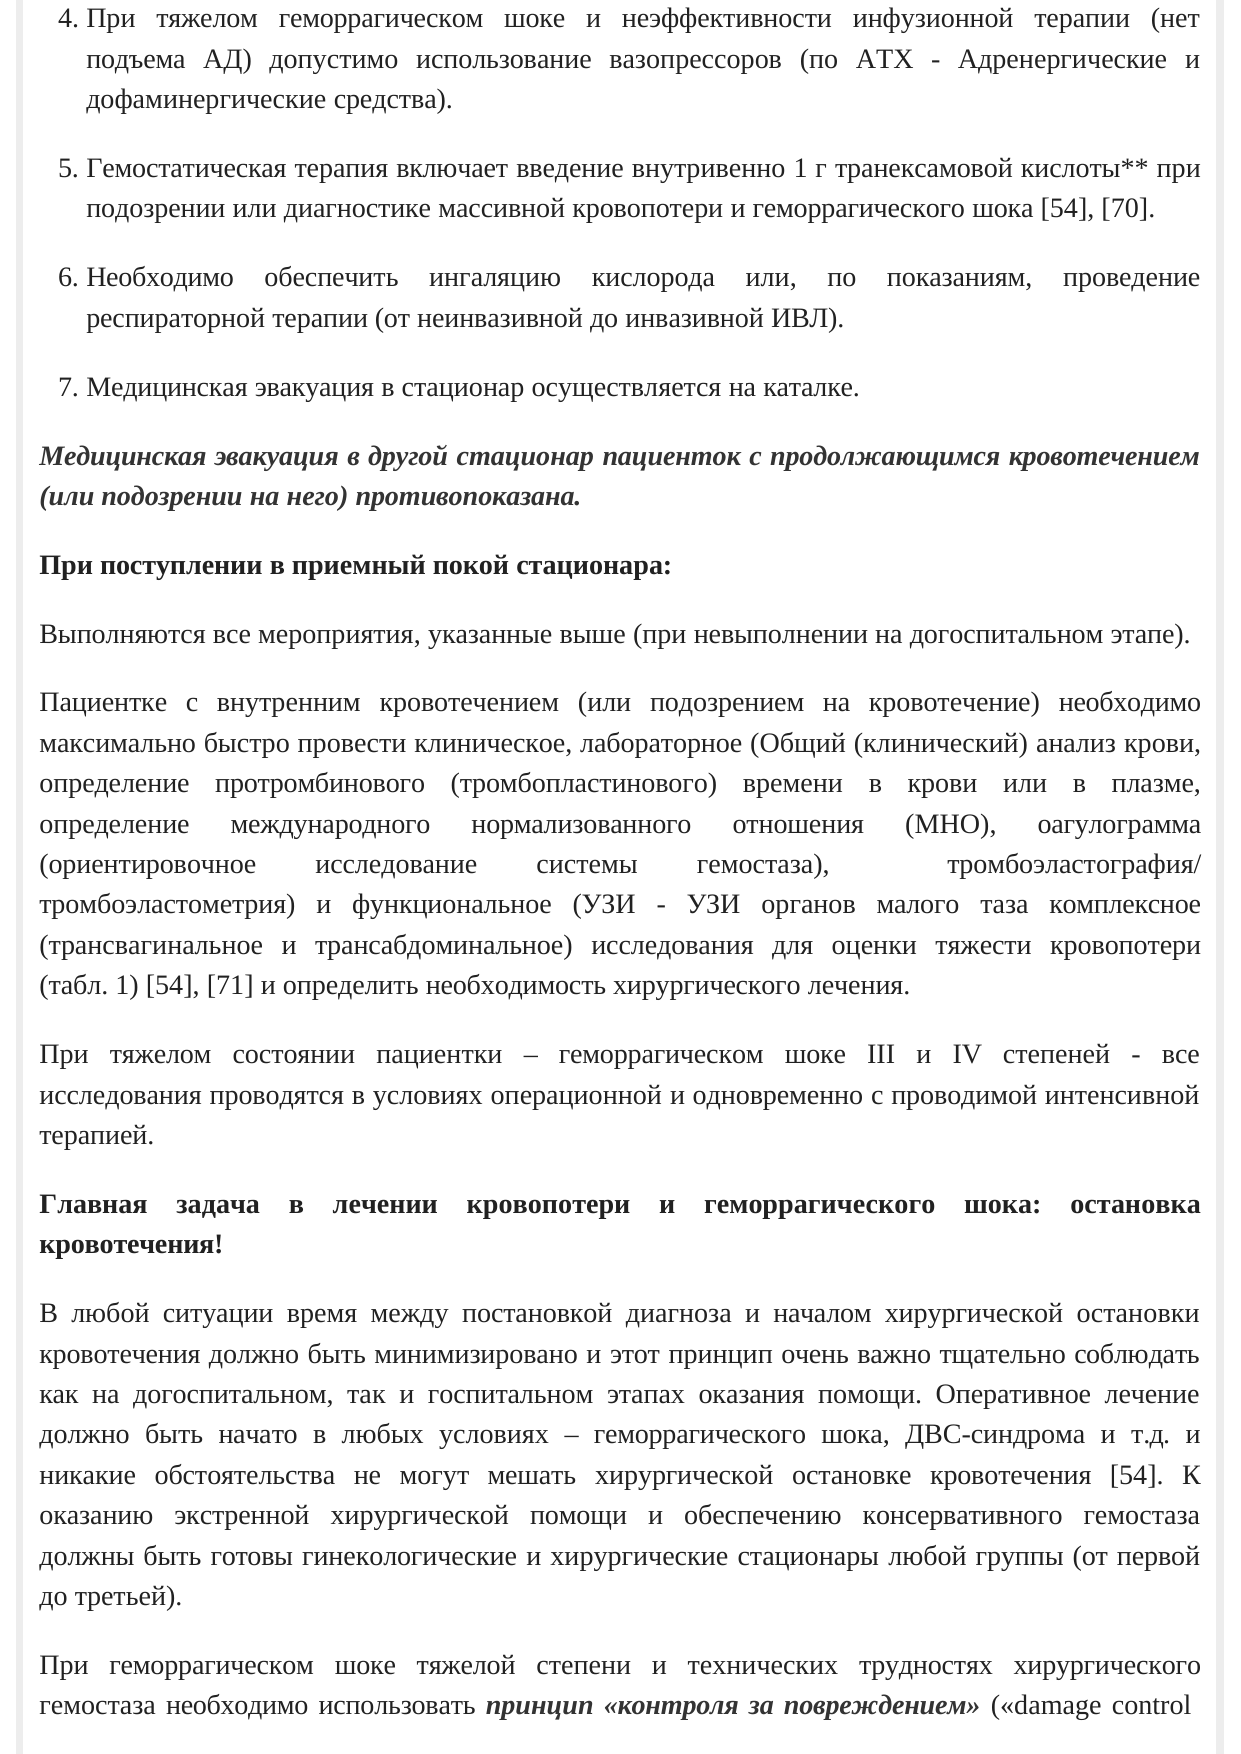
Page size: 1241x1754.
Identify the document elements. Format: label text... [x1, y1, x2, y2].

list При тяжелом геморрагическом шоке и неэффективности инфузионной терапии (нет подъема АД) допустимо использование вазопрессоров (по АТХ - Адренергические и дофаминергические средства). [58, 1, 1200, 115]
text Выполняются все мероприятия, указанные выше (при невыполнении на догоспитальном этапе). [39, 617, 1236, 649]
subtitle Медицинская эвакуация в другой стационар пациенток с продолжающимся кровотечением (или подозрении на него) противопоказана. [39, 438, 1200, 511]
list Гемостатическая терапия включает введение внутривенно 1 г транексамовой кислоты** при подозрении или диагностике массивной кровопотери и геморрагического шока [54], [70]. [58, 151, 1201, 224]
subtitle Главная задача в лечении кровопотери и геморрагического шока: остановка кровотечения! [39, 1187, 1201, 1260]
list Необходимо обеспечить ингаляцию кислорода или, по показаниям, проведение респираторной терапии (от неинвазивной до инвазивной ИВЛ). [58, 260, 1200, 333]
list Медицинская эвакуация в стационар осуществляется на каталке. [58, 370, 1236, 402]
text При поступлении в приемный покой стационара: [39, 548, 1236, 580]
text Пациентке с внутренним кровотечением (или подозрением на кровотечение) необходимо максимально быстро провести клиническое, лабораторное (Общий (клинический) анализ крови, определение протромбинового (тромбопластинового) времени в крови или в плазме, определение международного нормализованного отношения (МНО), оагулограмма (ориентировочное исследование системы гемостаза), тромбоэластография/ тромбоэластометрия) и функциональное (УЗИ - УЗИ органов малого таза комплексное (трансвагинальное и трансабдоминальное) исследования для оценки тяжести кровопотери (табл. 1) [54], [71] и определить необходимость хирургического лечения. [39, 686, 1201, 1001]
text В любой ситуации время между постановкой диагноза и началом хирургической остановки кровотечения должно быть минимизировано и этот принцип очень важно тщательно соблюдать как на догоспитальном, так и госпитальном этапах оказания помощи. Оперативное лечение должно быть начато в любых условиях – геморрагического шока, ДВС-синдрома и т.д. и никакие обстоятельства не могут мешать хирургической остановке кровотечения [54]. К оказанию экстренной хирургической помощи и обеспечению консервативного гемостаза должны быть готовы гинекологические и хирургические стационары любой группы (от первой до третьей). [39, 1296, 1200, 1612]
text При тяжелом состоянии пациентки – геморрагическом шоке III и IV степеней - все исследования проводятся в условиях операционной и одновременно с проводимой интенсивной терапией. [39, 1037, 1200, 1151]
text При геморрагическом шоке тяжелой степени и технических трудностях хирургического гемостаза необходимо использовать принцип «контроля за повреждением» («damage control [39, 1648, 1201, 1721]
